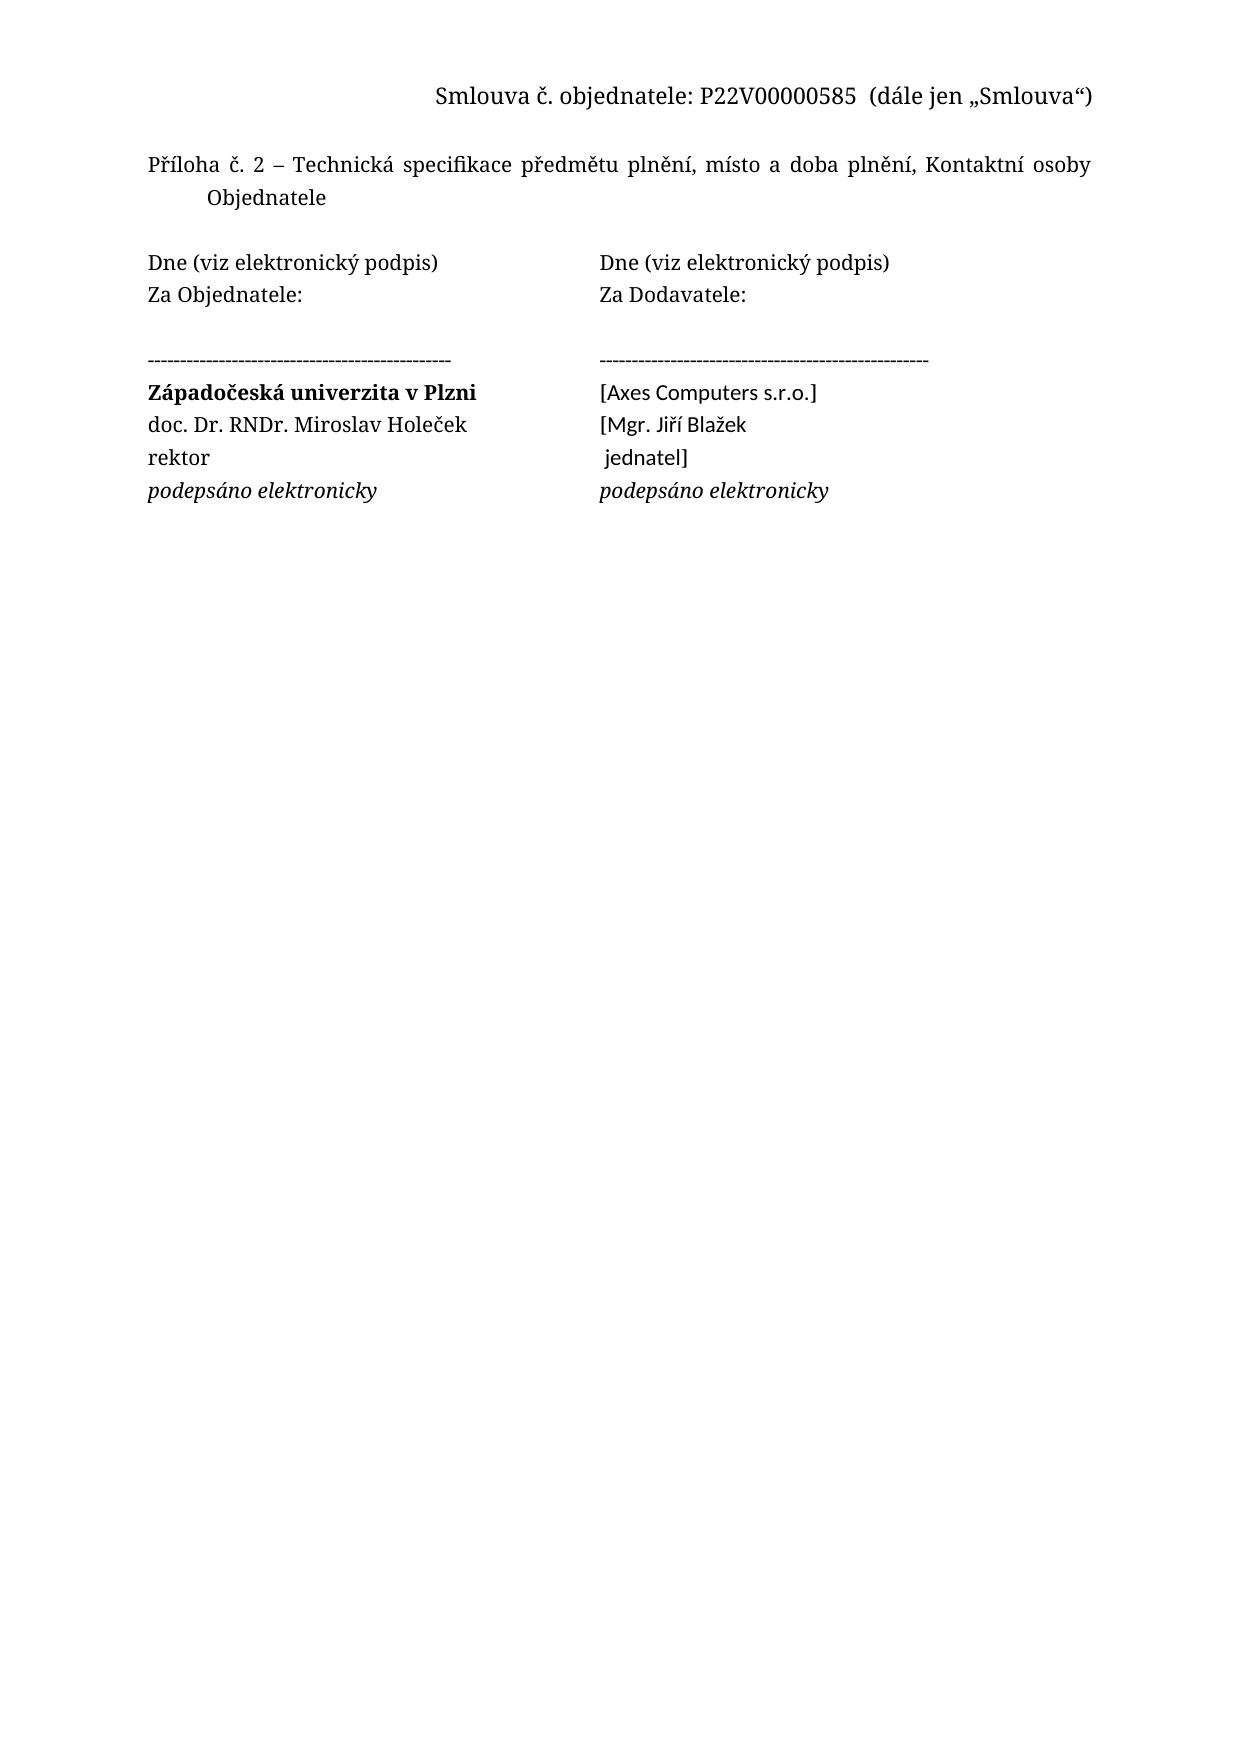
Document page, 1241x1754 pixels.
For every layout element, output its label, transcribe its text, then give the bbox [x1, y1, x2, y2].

table_header Dne (viz elektronický podpis) Za Dodavatele: --------------------------------------------------- [Axes Computers s.r.o.] [Mgr. Jiří Blažek jednatel] podepsáno elektronicky [588, 248, 1040, 508]
table_header Dne (viz elektronický podpis) Za Objednatele: ----------------------------------------------- Západočeská univerzita v Plzni doc. Dr. RNDr. Miroslav Holeček rektor podepsáno elektronicky [136, 248, 588, 508]
text Příloha č. 2 – Technická specifikace předmětu plnění, místo a doba plnění, Kontaktní osoby Objednatele [148, 150, 1093, 211]
